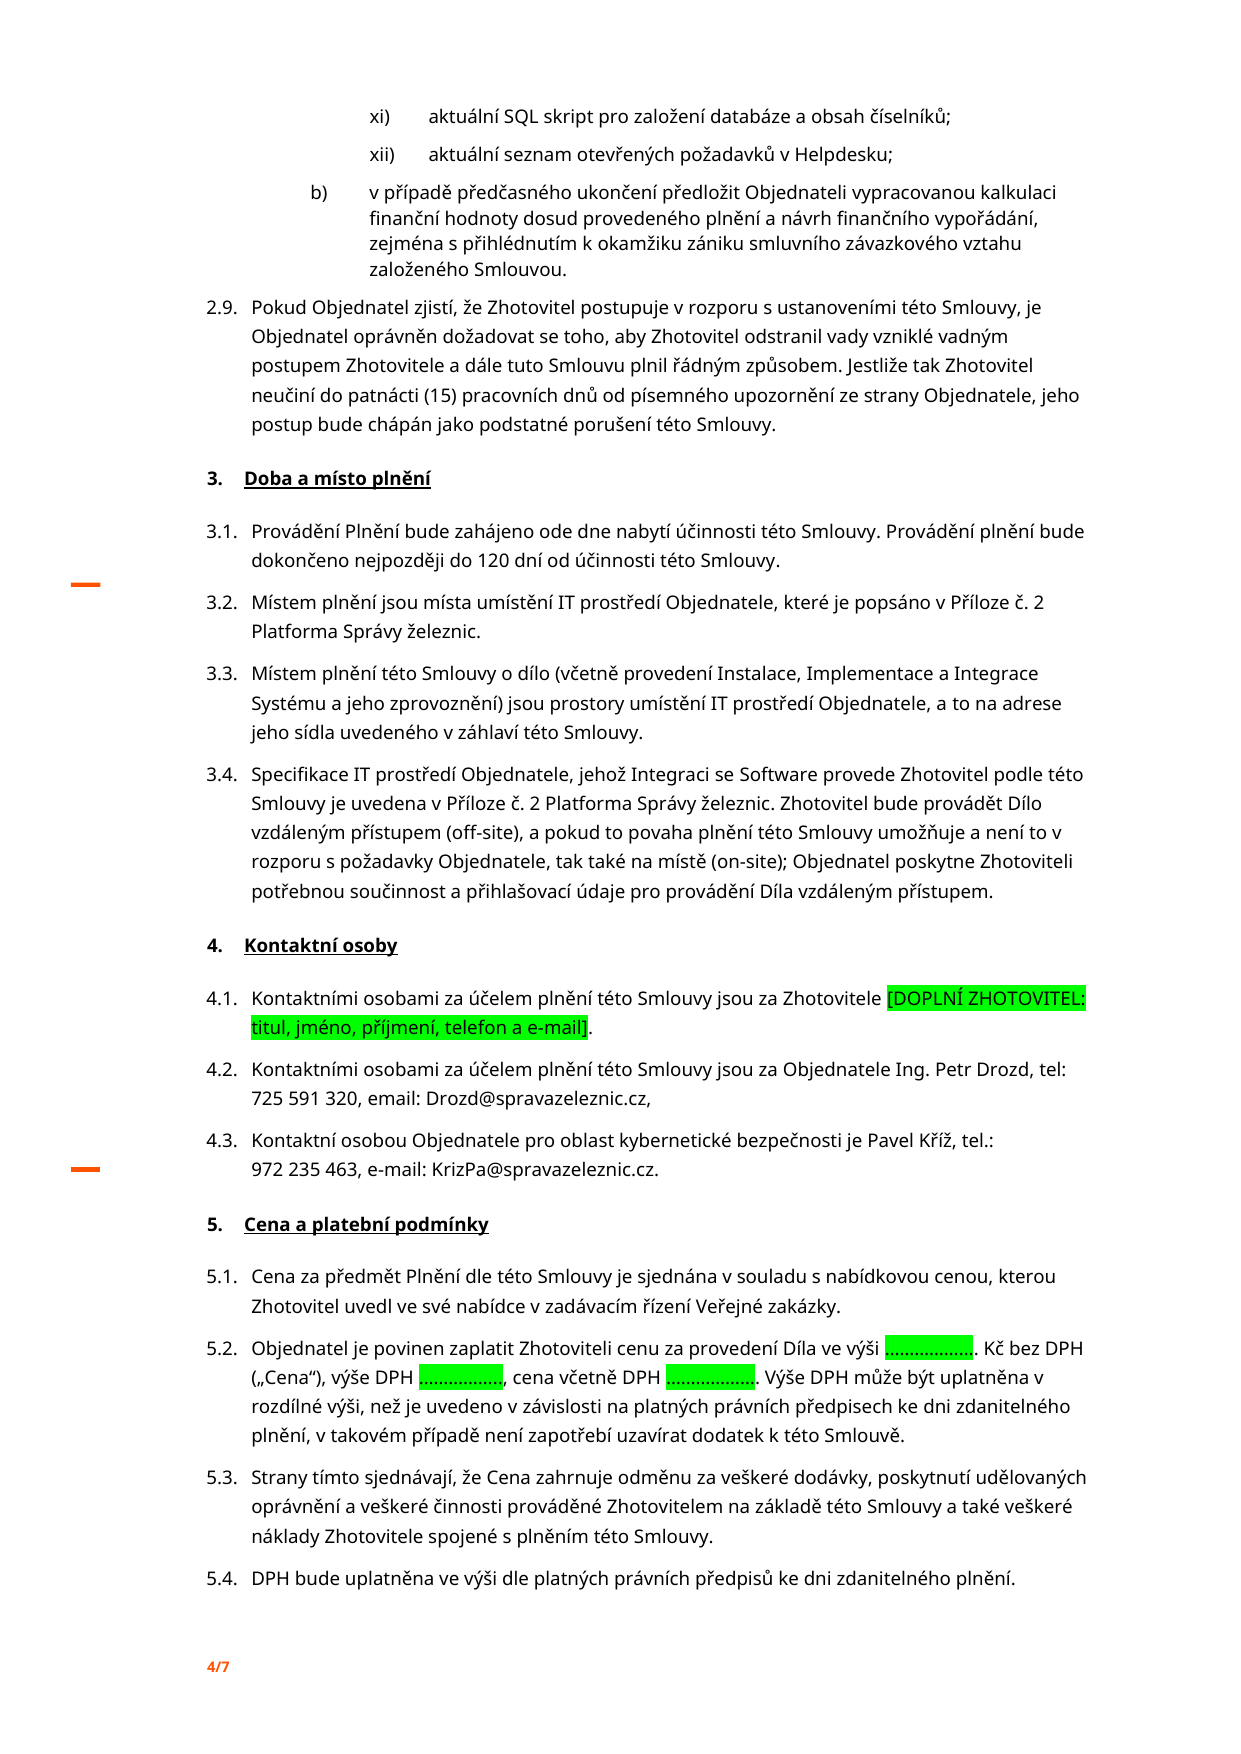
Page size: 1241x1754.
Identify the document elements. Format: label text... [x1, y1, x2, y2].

subtitle Doba a místo plnění [207, 465, 1093, 491]
subtitle Kontaktními osobami za účelem plnění této Smlouvy jsou za Zhotovitele [DOPLNÍ ZHOTOVITEL: titul, jméno, příjmení, telefon a e-mail]. [206, 985, 1093, 1040]
subtitle Kontaktní osoby [207, 932, 1093, 958]
subtitle Pokud Objednatel zjistí, že Zhotovitel postupuje v rozporu s ustanoveními této Smlouvy, je Objednatel oprávněn dožadovat se toho, aby Zhotovitel odstranil vady vzniklé vadným postupem Zhotovitele a dále tuto Smlouvu plnil řádným způsobem. Jestliže tak Zhotovitel neučiní do patnácti (15) pracovních dnů od písemného upozornění ze strany Objednatele, jeho postup bude chápán jako podstatné porušení této Smlouvy. [206, 294, 1093, 437]
subtitle DPH bude uplatněna ve výši dle platných právních předpisů ke dni zdanitelného plnění. [206, 1565, 1093, 1590]
subtitle Kontaktními osobami za účelem plnění této Smlouvy jsou za Objednatele Ing. Petr Drozd, tel: 725 591 320, email: Drozd@spravazeleznic.cz, [206, 1056, 1093, 1111]
subtitle Strany tímto sjednávají, že Cena zahrnuje odměnu za veškeré dodávky, poskytnutí udělovaných oprávnění a veškeré činnosti prováděné Zhotovitelem na základě této Smlouvy a také veškeré náklady Zhotovitele spojené s plněním této Smlouvy. [206, 1464, 1093, 1548]
subtitle Místem plnění jsou místa umístění IT prostředí Objednatele, které je popsáno v Příloze č. 2 Platforma Správy železnic. [206, 589, 1093, 644]
list aktuální seznam otevřených požadavků v Helpdesku; [369, 141, 1093, 167]
subtitle Místem plnění této Smlouvy o dílo (včetně provedení Instalace, Implementace a Integrace Systému a jeho zprovoznění) jsou prostory umístění IT prostředí Objednatele, a to na adrese jeho sídla uvedeného v záhlaví této Smlouvy. [206, 661, 1093, 744]
list aktuální SQL skript pro založení databáze a obsah číselníků; [369, 103, 1093, 129]
list v případě předčasného ukončení předložit Objednateli vypracovanou kalkulaci finanční hodnoty dosud provedeného plnění a návrh finančního vypořádání, zejména s přihlédnutím k okamžiku zániku smluvního závazkového vztahu založeného Smlouvou. [310, 179, 1093, 282]
subtitle Provádění Plnění bude zahájeno ode dne nabytí účinnosti této Smlouvy. Provádění plnění bude dokončeno nejpozději do 120 dní od účinnosti této Smlouvy. [206, 518, 1093, 573]
subtitle Cena a platební podmínky [207, 1211, 1093, 1236]
subtitle Cena za předmět Plnění dle této Smlouvy je sjednána v souladu s nabídkovou cenou, kterou Zhotovitel uvedl ve své nabídce v zadávacím řízení Veřejné zakázky. [206, 1264, 1093, 1319]
subtitle Kontaktní osobou Objednatele pro oblast kybernetické bezpečnosti je Pavel Kříž, tel.: 972 235 463, e-mail: KrizPa@spravazeleznic.cz. [206, 1127, 1093, 1182]
subtitle Specifikace IT prostředí Objednatele, jehož Integraci se Software provede Zhotovitel podle této Smlouvy je uvedena v Příloze č. 2 Platforma Správy železnic. Zhotovitel bude provádět Dílo vzdáleným přístupem (off-site), a pokud to povaha plnění této Smlouvy umožňuje a není to v rozporu s požadavky Objednatele, tak také na místě (on-site); Objednatel poskytne Zhotoviteli potřebnou součinnost a přihlašovací údaje pro provádění Díla vzdáleným přístupem. [206, 761, 1093, 903]
subtitle Objednatel je povinen zaplatit Zhotoviteli cenu za provedení Díla ve výši ………………. Kč bez DPH („Cena“), výše DPH …………….., cena včetně DPH ………………. Výše DPH může být uplatněna v rozdílné výši, než je uvedeno v závislosti na platných právních předpisech ke dni zdanitelného plnění, v takovém případě není zapotřebí uzavírat dodatek k této Smlouvě. [206, 1335, 1093, 1448]
